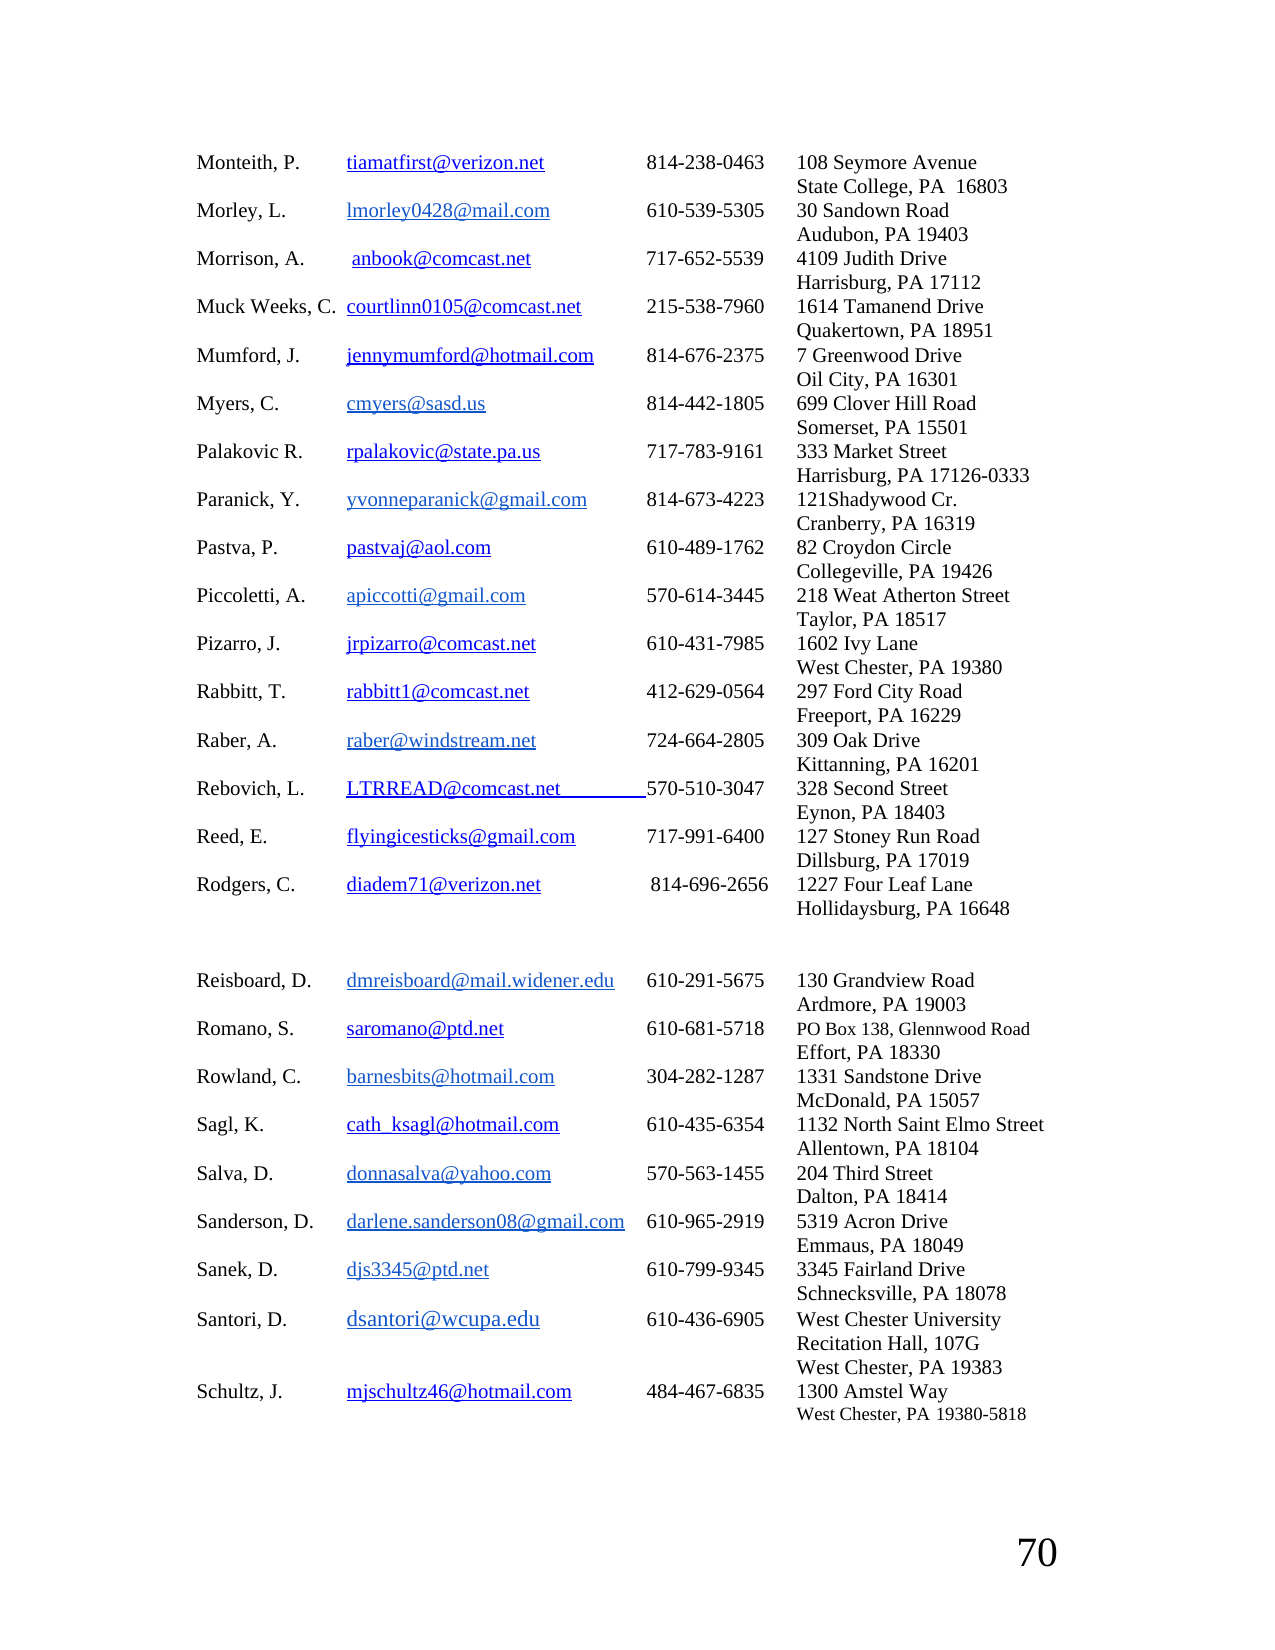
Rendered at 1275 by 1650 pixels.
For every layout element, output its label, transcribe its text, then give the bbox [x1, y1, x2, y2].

text Cranberry, PA 16319 [196, 511, 1057, 535]
text Sanek, D. djs3345@ptd.net 610-799-9345 3345 Fairland Drive [196, 1257, 1057, 1281]
text Allentown, PA 18104 [721, 1136, 1057, 1160]
text Monteith, P. tiamatfirst@verizon.net 814-238-0463 108 Seymore Avenue [196, 150, 1057, 174]
text Pastva, P. pastvaj@aol.com 610-489-1762 82 Croydon Circle [196, 535, 1057, 559]
text Reisboard, D. dmreisboard@mail.widener.edu 610-291-5675 130 Grandview Road [196, 968, 1057, 992]
text Rabbitt, T. rabbitt1@comcast.net 412-629-0564 297 Ford City Road [196, 679, 1057, 703]
text West Chester, PA 19383 [196, 1355, 1057, 1379]
text Palakovic R. rpalakovic@state.pa.us 717-783-9161 333 Market Street [196, 439, 1057, 463]
text Somerset, PA 15501 [196, 415, 1057, 439]
text Collegeville, PA 19426 [196, 559, 1057, 583]
text Sagl, K. cath_ksagl@hotmail.com 610-435-6354 1132 North Saint Elmo Street [196, 1112, 1057, 1136]
text Harrisburg, PA 17126-0333 [196, 463, 1057, 487]
text McDonald, PA 15057 [196, 1088, 1057, 1112]
text Santori, D. dsantori@wcupa.edu 610-436-6905 West Chester University [196, 1305, 1057, 1331]
text Sanderson, D. darlene.sanderson08@gmail.com 610-965-2919 5319 Acron Drive [196, 1208, 1057, 1233]
text Muck Weeks, C. courtlinn0105@comcast.net 215-538-7960 1614 Tamanend Drive [196, 294, 1057, 318]
text State College, PA 16803 [196, 174, 1057, 198]
text Dalton, PA 18414 [196, 1184, 1057, 1208]
text Kittanning, PA 16201 [196, 752, 1057, 776]
text Paranick, Y. yvonneparanick@gmail.com 814-673-4223 121Shadywood Cr. [196, 487, 1057, 511]
text Pizarro, J. jrpizarro@comcast.net 610-431-7985 1602 Ivy Lane [196, 631, 1057, 655]
text Piccoletti, A. apiccotti@gmail.com 570-614-3445 218 Weat Atherton Street [196, 583, 1057, 607]
text Schnecksville, PA 18078 [196, 1281, 1057, 1305]
text Audubon, PA 19403 [196, 222, 1057, 246]
text Quakertown, PA 18951 [196, 318, 1057, 342]
text Rebovich, L. LTRREAD@comcast.net 570-510-3047 328 Second Street [196, 776, 1057, 800]
text Reed, E. flyingicesticks@gmail.com 717-991-6400 127 Stoney Run Road [196, 824, 1057, 848]
text Emmaus, PA 18049 [196, 1233, 1057, 1257]
text Dillsburg, PA 17019 [196, 848, 1057, 872]
text Effort, PA 18330 [196, 1040, 1057, 1064]
text Rowland, C. barnesbits@hotmail.com 304-282-1287 1331 Sandstone Drive [196, 1064, 1057, 1088]
text Romano, S. saromano@ptd.net 610-681-5718 PO Box 138, Glennwood Road [196, 1016, 1057, 1040]
text Freeport, PA 16229 [196, 703, 1057, 727]
text Hollidaysburg, PA 16648 [721, 896, 1057, 920]
text West Chester, PA 19380 [721, 655, 1057, 679]
text Eynon, PA 18403 [196, 800, 1057, 824]
text Schultz, J. mjschultz46@hotmail.com 484-467-6835 1300 Amstel Way [196, 1379, 1057, 1403]
text Harrisburg, PA 17112 [196, 270, 1057, 294]
text Raber, A. raber@windstream.net 724-664-2805 309 Oak Drive [196, 727, 1057, 752]
text Rodgers, C. diadem71@verizon.net 814-696-2656 1227 Four Leaf Lane [196, 872, 1057, 896]
text Ardmore, PA 19003 [196, 992, 1057, 1016]
text Salva, D. donnasalva@yahoo.com 570-563-1455 204 Third Street [196, 1160, 1057, 1184]
text Mumford, J. jennymumford@hotmail.com 814-676-2375 7 Greenwood Drive [196, 342, 1057, 367]
text Oil City, PA 16301 [721, 367, 1057, 391]
text West Chester, PA 19380-5818 [196, 1403, 1057, 1425]
text Morrison, A. anbook@comcast.net 717-652-5539 4109 Judith Drive [196, 246, 1057, 270]
text Recitation Hall, 107G [196, 1331, 1057, 1355]
text Morley, L. lmorley0428@mail.com 610-539-5305 30 Sandown Road [196, 198, 1057, 222]
text Taylor, PA 18517 [196, 607, 1057, 631]
text Myers, C. cmyers@sasd.us 814-442-1805 699 Clover Hill Road [196, 391, 1057, 415]
